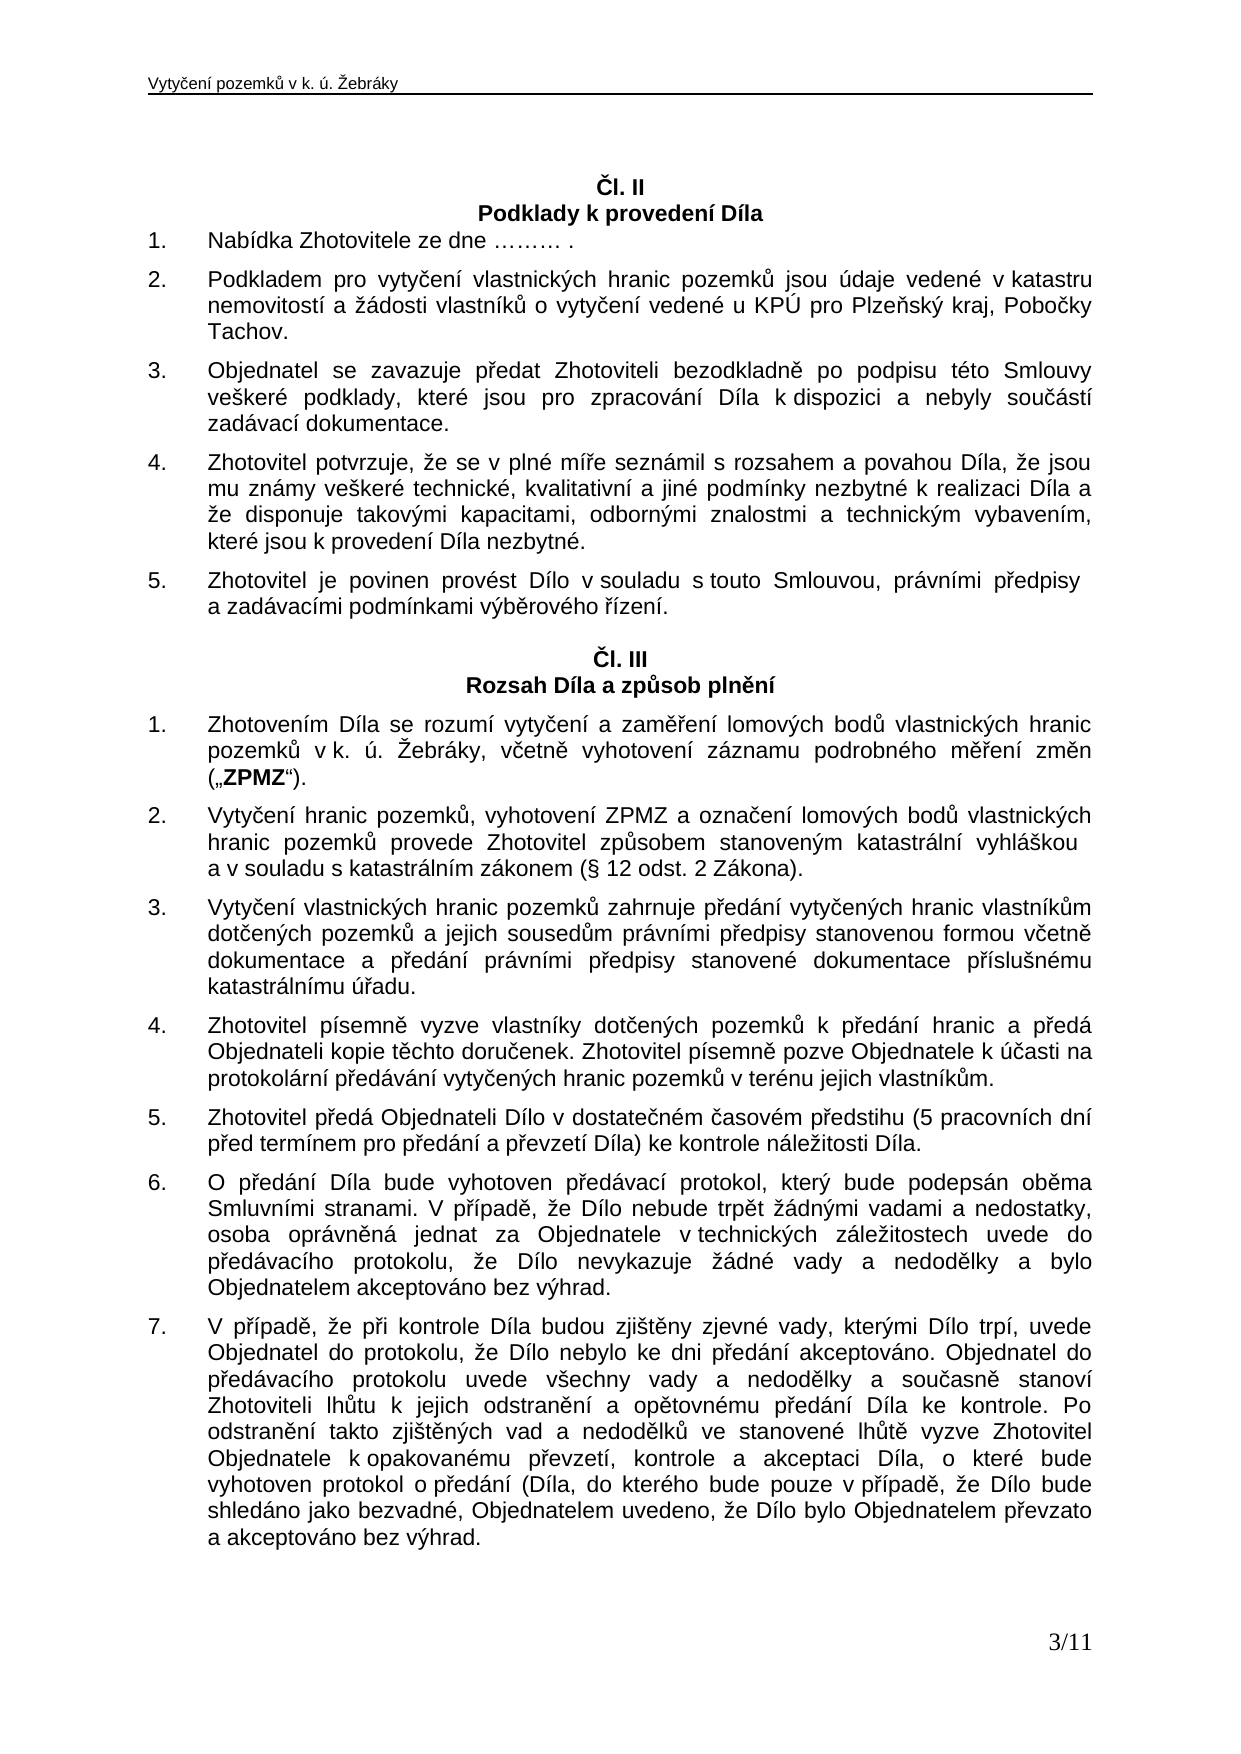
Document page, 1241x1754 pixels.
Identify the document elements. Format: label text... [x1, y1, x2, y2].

subtitle Podklady k provedení Díla [148, 200, 1093, 227]
list Zhotovitel potvrzuje, že se v plné míře seznámil s rozsahem a povahou Díla, že jsou mu známy veškeré technické, kvalitativní a jiné podmínky nezbytné k realizaci Díla a že disponuje takovými kapacitami, odbornými znalostmi a technickým vybavením, které jsou k provedení Díla nezbytné. [148, 449, 1093, 554]
list Vytyčení vlastnických hranic pozemků zahrnuje předání vytyčených hranic vlastníkům dotčených pozemků a jejich sousedům právními předpisy stanovenou formou včetně dokumentace a předání právními předpisy stanovené dokumentace příslušnému katastrálnímu úřadu. [148, 894, 1093, 999]
subtitle Čl. III [148, 646, 1093, 672]
subtitle Čl. II [148, 174, 1093, 200]
list O předání Díla bude vyhotoven předávací protokol, který bude podepsán oběma Smluvními stranami. V případě, že Dílo nebude trpět žádnými vadami a nedostatky, osoba oprávněná jednat za Objednatele v technických záležitostech uvede do předávacího protokolu, že Dílo nevykazuje žádné vady a nedodělky a bylo Objednatelem akceptováno bez výhrad. [148, 1169, 1093, 1300]
list V případě, že při kontrole Díla budou zjištěny zjevné vady, kterými Dílo trpí, uvede Objednatel do protokolu, že Dílo nebylo ke dni předání akceptováno. Objednatel do předávacího protokolu uvede všechny vady a nedodělky a současně stanoví Zhotoviteli lhůtu k jejich odstranění a opětovnému předání Díla ke kontrole. Po odstranění takto zjištěných vad a nedodělků ve stanovené lhůtě vyzve Zhotovitel Objednatele k opakovanému převzetí, kontrole a akceptaci Díla, o které bude vyhotoven protokol o předání (Díla, do kterého bude pouze v případě, že Dílo bude shledáno jako bezvadné, Objednatelem uvedeno, že Dílo bylo Objednatelem převzato a akceptováno bez výhrad. [148, 1313, 1093, 1550]
list Vytyčení hranic pozemků, vyhotovení ZPMZ a označení lomových bodů vlastnických hranic pozemků provede Zhotovitel způsobem stanoveným katastrální vyhláškou a v souladu s katastrálním zákonem (§ 12 odst. 2 Zákona). [148, 802, 1093, 881]
list Nabídka Zhotovitele ze dne ……… . [148, 227, 1093, 253]
list Zhotovitel je povinen provést Dílo v souladu s touto Smlouvou, právními předpisy a zadávacími podmínkami výběrového řízení. [148, 567, 1093, 619]
list Objednatel se zavazuje předat Zhotoviteli bezodkladně po podpisu této Smlouvy veškeré podklady, které jsou pro zpracování Díla k dispozici a nebyly součástí zadávací dokumentace. [148, 357, 1093, 436]
list Zhotovitel předá Objednateli Dílo v dostatečném časovém předstihu (5 pracovních dní před termínem pro předání a převzetí Díla) ke kontrole náležitosti Díla. [148, 1103, 1093, 1156]
list Zhotovitel písemně vyzve vlastníky dotčených pozemků k předání hranic a předá Objednateli kopie těchto doručenek. Zhotovitel písemně pozve Objednatele k účasti na protokolární předávání vytyčených hranic pozemků v terénu jejich vlastníkům. [148, 1012, 1093, 1091]
list Podkladem pro vytyčení vlastnických hranic pozemků jsou údaje vedené v katastru nemovitostí a žádosti vlastníků o vytyčení vedené u KPÚ pro Plzeňský kraj, Pobočky Tachov. [148, 266, 1093, 344]
list Zhotovením Díla se rozumí vytyčení a zaměření lomových bodů vlastnických hranic pozemků v k. ú. Žebráky, včetně vyhotovení záznamu podrobného měření změn („ZPMZ“). [148, 711, 1093, 790]
subtitle Rozsah Díla a způsob plnění [148, 672, 1093, 698]
